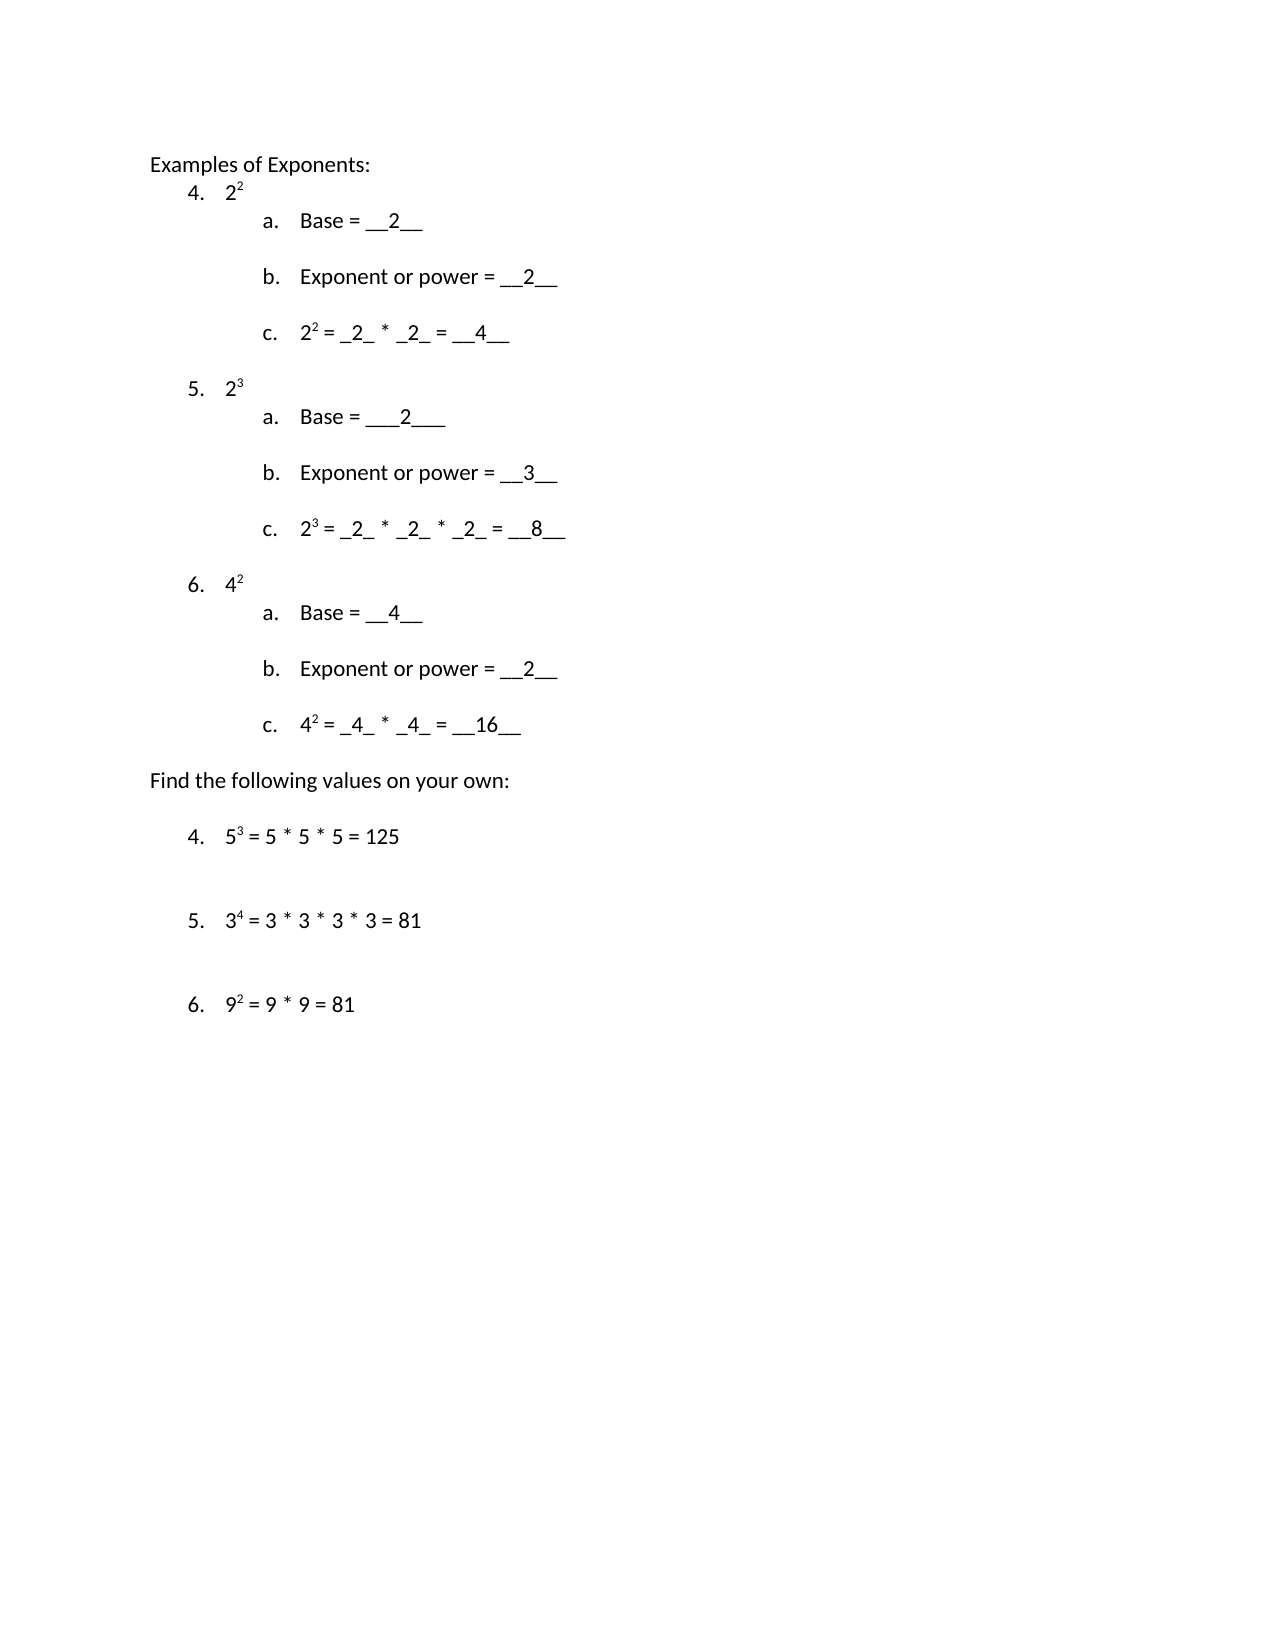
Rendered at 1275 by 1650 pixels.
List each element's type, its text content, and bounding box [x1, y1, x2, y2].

list 22 [187, 178, 1125, 206]
list 22 = _2_ * _2_ = __4__ [262, 318, 1125, 346]
list Base = __4__ [262, 598, 1125, 626]
list Exponent or power = __3__ [262, 458, 1125, 486]
list 42 [187, 570, 1125, 598]
list 53 = 5 * 5 * 5 = 125 [187, 822, 1125, 851]
list 34 = 3 * 3 * 3 * 3 = 81 [187, 907, 1125, 934]
text Examples of Exponents: [150, 150, 1125, 178]
list 92 = 9 * 9 = 81 [187, 991, 1125, 1019]
list 23 = _2_ * _2_ * _2_ = __8__ [262, 514, 1125, 542]
list Base = ___2___ [262, 402, 1125, 430]
list Base = __2__ [262, 206, 1125, 234]
text Find the following values on your own: [150, 766, 1125, 794]
list 42 = _4_ * _4_ = __16__ [262, 710, 1125, 738]
list Exponent or power = __2__ [262, 654, 1125, 682]
list 23 [187, 374, 1125, 402]
list Exponent or power = __2__ [262, 262, 1125, 290]
